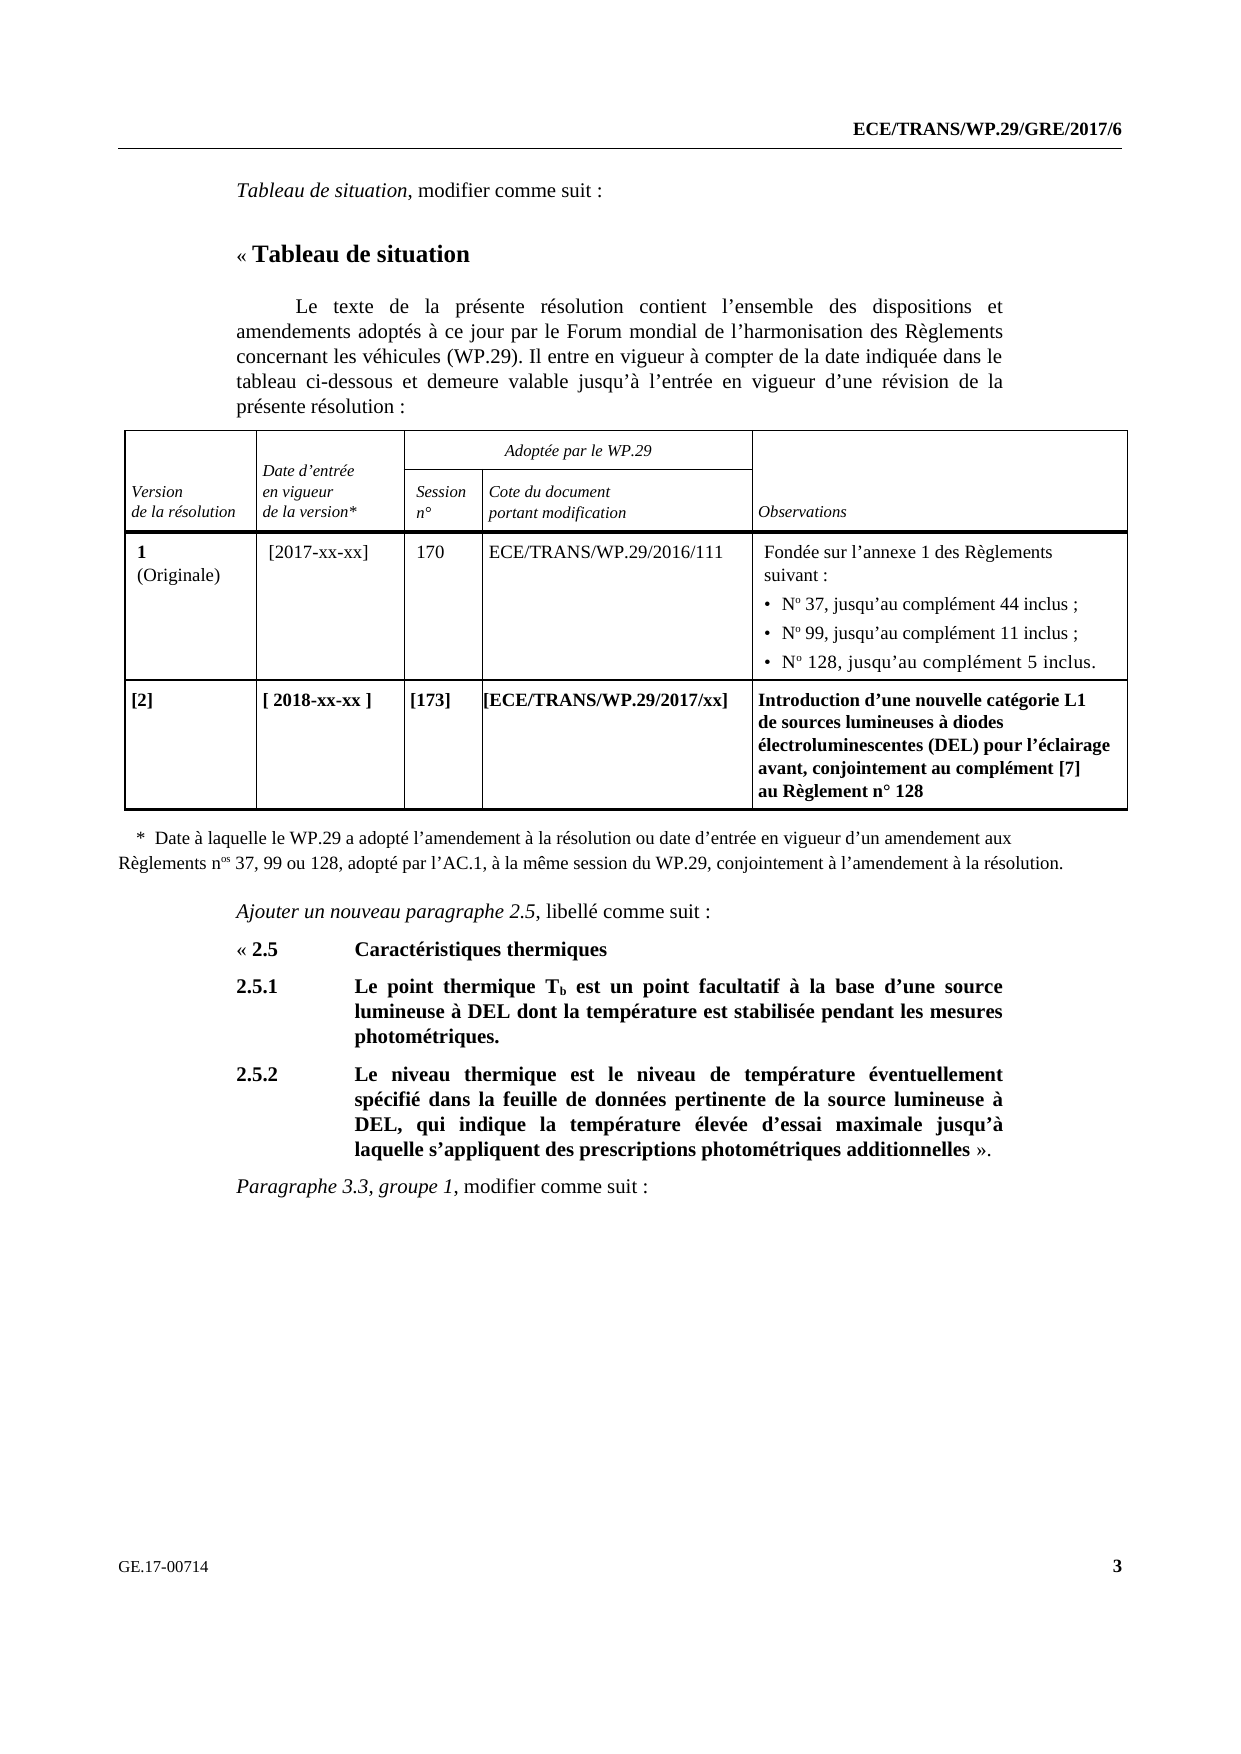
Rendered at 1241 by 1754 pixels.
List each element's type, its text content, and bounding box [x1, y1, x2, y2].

table_cell 1 (Originale) [126, 534, 256, 679]
text Paragraphe 3.3, groupe 1, modifier comme suit : [236, 1173, 1004, 1198]
table_cell ECE/TRANS/WP.29/2016/111 [483, 534, 752, 679]
table_cell [173] [405, 681, 482, 808]
table_cell [ 2018-xx-xx ] [257, 681, 404, 808]
table_cell Fondée sur l’annexe 1 des Règlements suivant : • No 37, jusqu’au complément 44 inclus ; • No 99, jusqu’au complément 11 inclus ; No 128, jusqu’au complément 5 inclus. [753, 534, 1127, 679]
text Le texte de la présente résolution contient l’ensemble des dispositions et amendements adoptés à ce jour par le Forum mondial de l’harmonisation des Règlements concernant les véhicules (WP.29). Il entre en vigueur à compter de la date indiquée dans le tableau ci-dessous et demeure valable jusqu’à l’entrée en vigueur d’une révision de la présente résolution : [236, 293, 1004, 418]
table_header Date d’entrée en vigueur de la version* [257, 431, 404, 530]
text « 2.5 Caractéristiques thermiques [236, 936, 1004, 961]
table_header Version de la résolution [126, 431, 256, 530]
text Ajouter un nouveau paragraphe 2.5, libellé comme suit : [236, 898, 1004, 923]
text * Date à laquelle le WP.29 a adopté l’amendement à la résolution ou date d’entrée en vigueur d’un amendement aux Règlements nos 37, 99 ou 128, adopté par l’AC.1, à la même session du WP.29, conjointement à l’amendement à la résolution. [118, 823, 1122, 873]
table_cell [2017-xx-xx] [257, 534, 404, 679]
text Tableau de situation, modifier comme suit : [236, 177, 1004, 202]
table_cell 170 [405, 534, 482, 679]
table_cell [2] [126, 681, 256, 808]
text 2.5.2 Le niveau thermique est le niveau de température éventuellement spécifié dans la feuille de données pertinente de la source lumineuse à DEL, qui indique la température élevée d’essai maximale jusqu’à laquelle s’appliquent des prescriptions photométriques additionnelles ». [236, 1061, 1004, 1161]
table_cell [ECE/TRANS/WP.29/2017/xx] [483, 681, 752, 808]
table_cell Session n° [405, 470, 482, 530]
table_header Adoptée par le WP.29 [405, 431, 752, 469]
table_cell Introduction d’une nouvelle catégorie L1 de sources lumineuses à diodes électroluminescentes (DEL) pour l’éclairage avant, conjointement au complément [7] au Règlement n° 128 [753, 681, 1127, 808]
table_header Observations [753, 431, 1127, 530]
text 2.5.1 Le point thermique Tb est un point facultatif à la base d’une source lumineuse à DEL dont la température est stabilisée pendant les mesures photométriques. [236, 973, 1004, 1048]
table_cell Cote du document portant modification [483, 470, 752, 530]
text « Tableau de situation [118, 240, 1004, 268]
